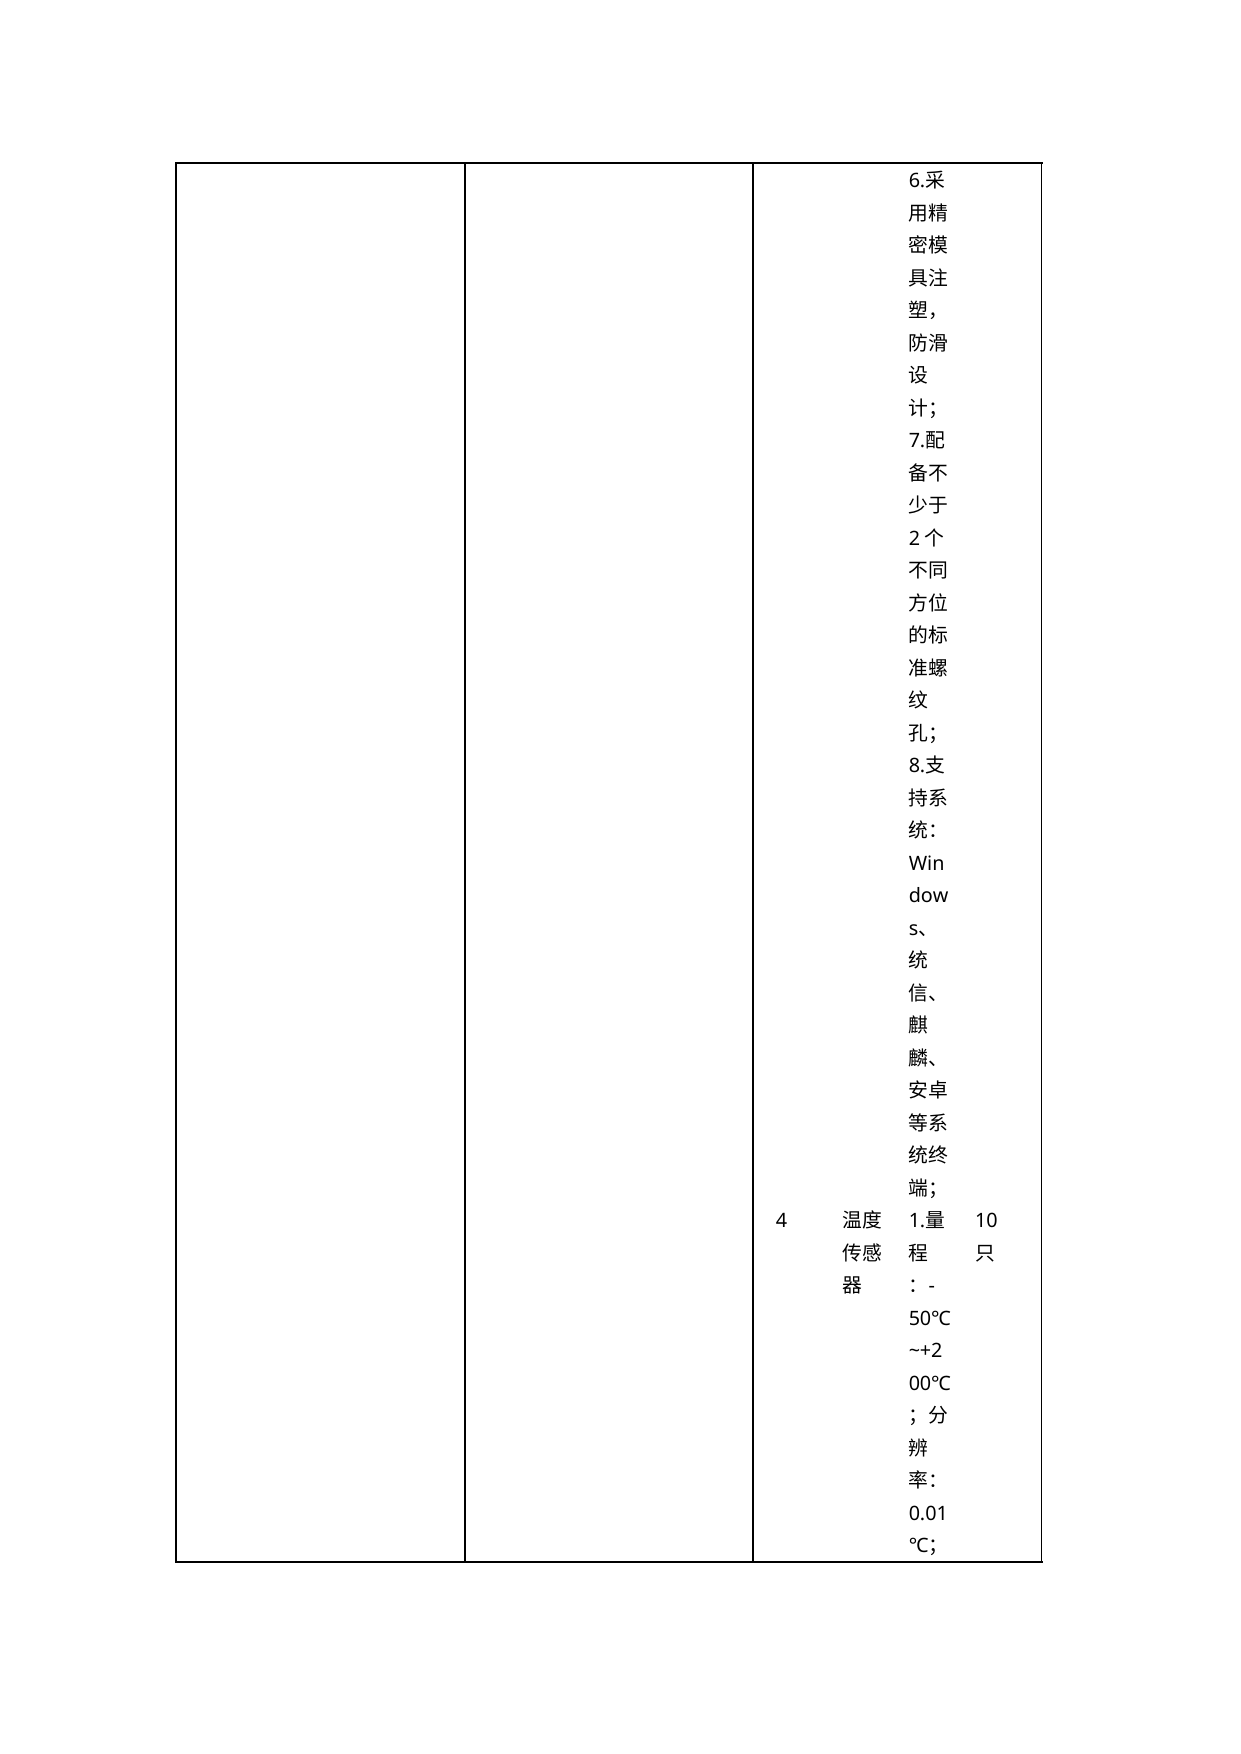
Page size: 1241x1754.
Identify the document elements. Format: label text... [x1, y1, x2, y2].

table_cell 1 [177, 164, 464, 1561]
table_cell [754, 164, 1041, 1561]
table_cell [466, 164, 752, 1561]
